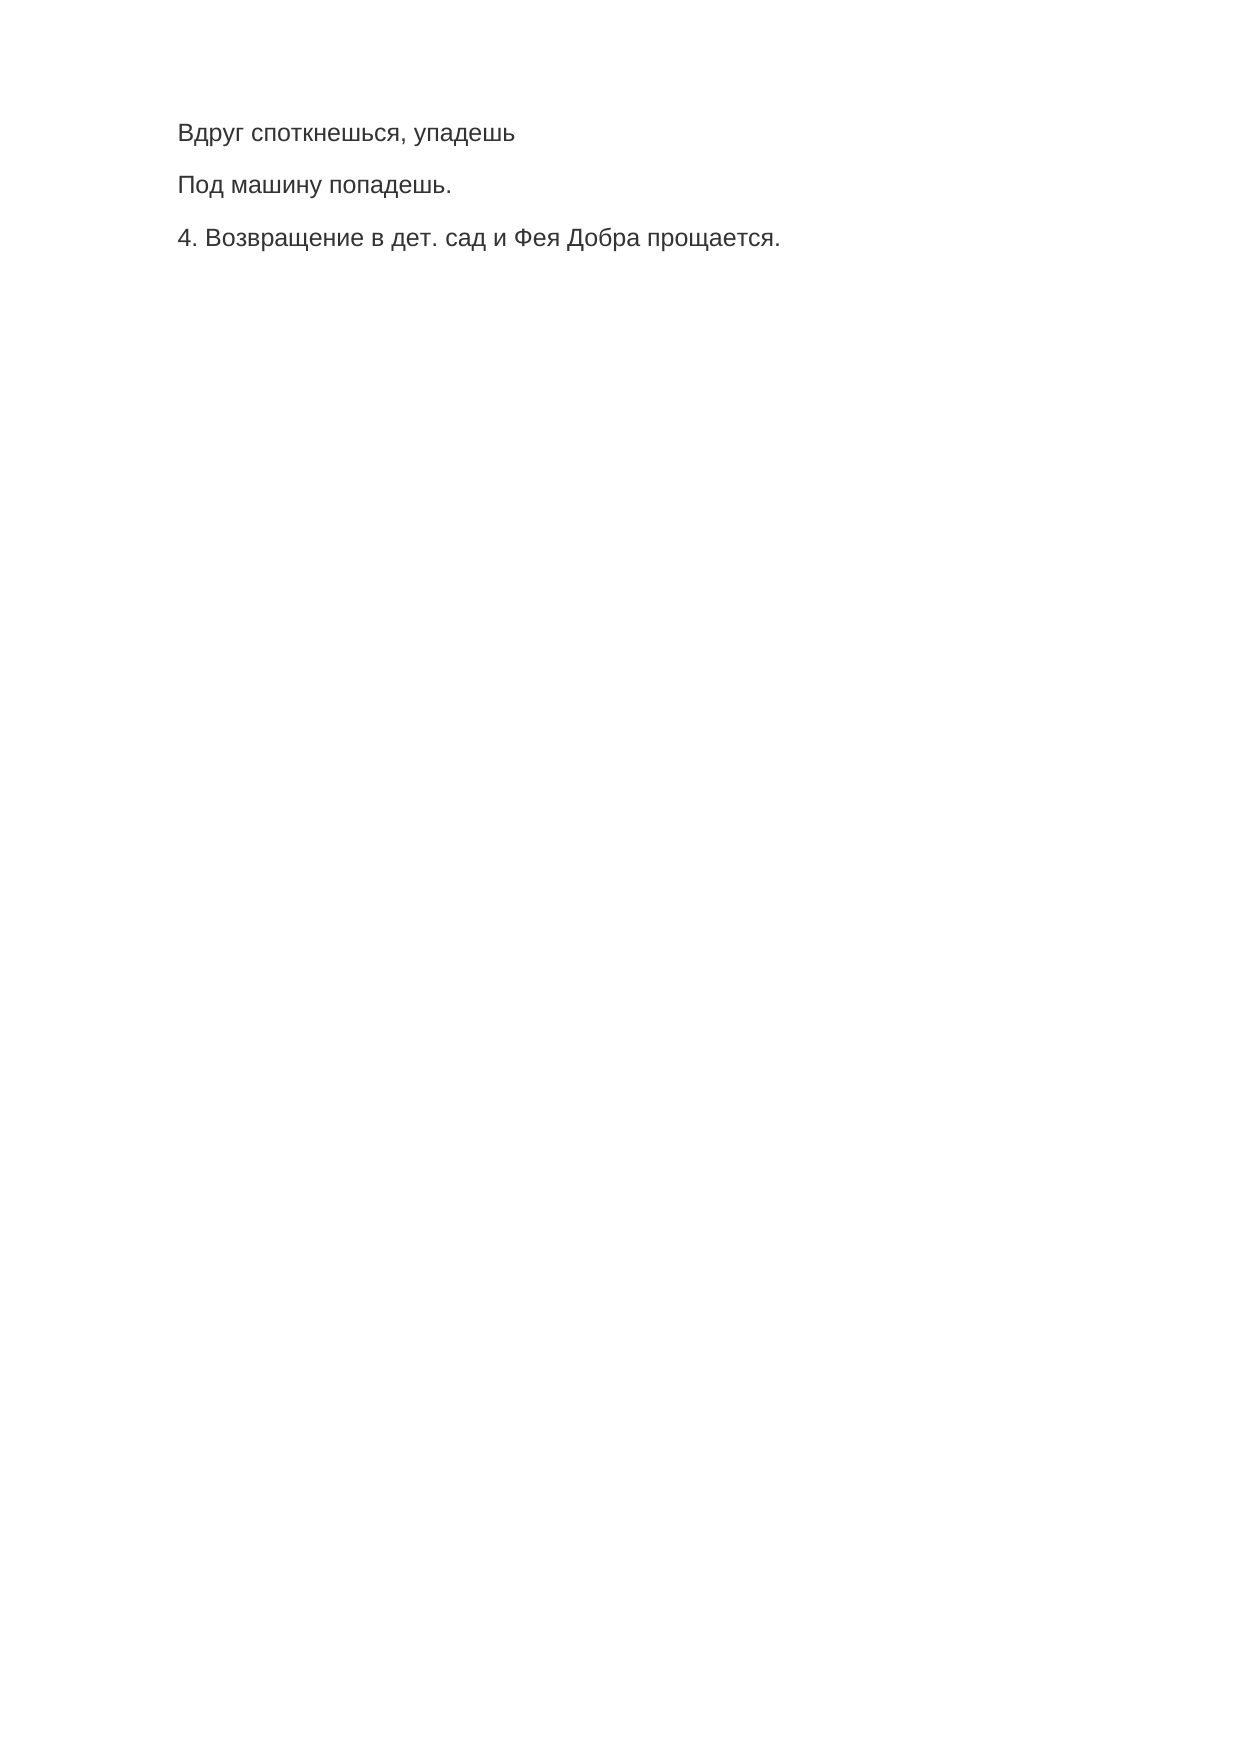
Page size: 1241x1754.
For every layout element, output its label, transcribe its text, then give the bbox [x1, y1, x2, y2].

text 4. Возвращение в дет. сад и Фея Добра прощается. [177, 222, 1152, 251]
text Под машину попадешь. [177, 170, 1152, 199]
text Вдруг споткнешься, упадешь [177, 118, 1152, 147]
